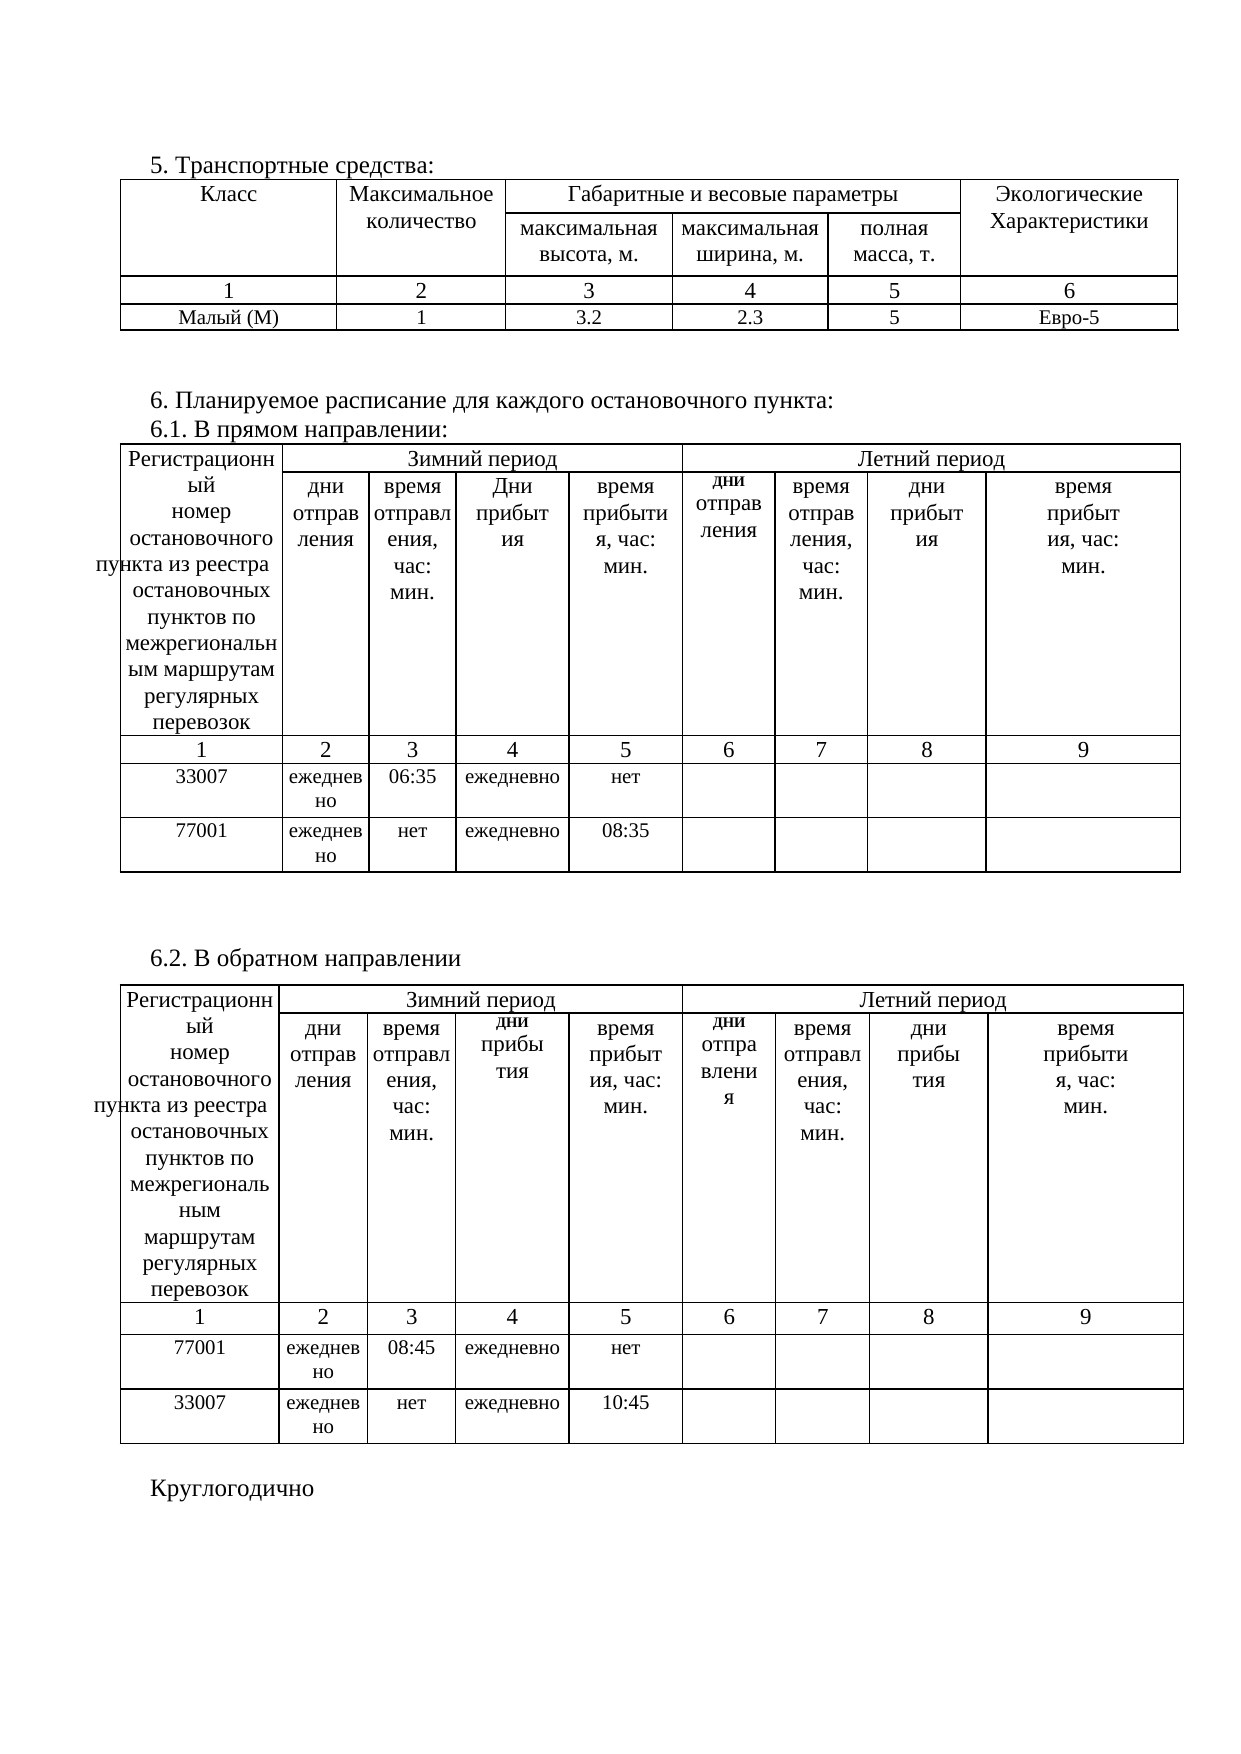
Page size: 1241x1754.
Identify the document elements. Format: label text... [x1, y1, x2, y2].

table_cell ежедневно [457, 764, 568, 817]
table_cell 9 [989, 1303, 1183, 1334]
table_cell [683, 764, 774, 817]
table_cell ежедневно [456, 1335, 568, 1388]
table_cell ежедневно [283, 764, 368, 817]
table_cell максимальная высота, м. [506, 214, 672, 275]
table_cell Дни прибыт ия [457, 473, 568, 734]
table_header Габаритные и весовые параметры [506, 180, 960, 212]
table_cell 3.2 [506, 305, 672, 329]
table_cell [989, 1390, 1183, 1442]
table_cell 5 [829, 277, 960, 303]
table_cell нет [570, 1335, 682, 1388]
table_cell 1 [121, 1303, 278, 1334]
table_cell 1 [121, 736, 282, 762]
text 6.2. В обратном направлении [150, 943, 1090, 972]
table_cell максимальная ширина, м. [673, 214, 827, 275]
table_cell 08:35 [570, 818, 682, 871]
table_cell [683, 1390, 775, 1442]
table_cell 7 [776, 1303, 869, 1334]
table_cell время отправл ения, час: мин. [776, 1014, 869, 1302]
table_header Зимний период [280, 986, 682, 1012]
table_cell 2.3 [673, 305, 827, 329]
table_cell 4 [456, 1303, 568, 1334]
table_header Экологические Характеристики [961, 180, 1177, 275]
table_cell [683, 818, 774, 871]
table_cell [987, 764, 1180, 817]
table_cell ДНИ прибы тия [456, 1014, 568, 1302]
table_cell [870, 1390, 987, 1442]
table_cell 10:45 [570, 1390, 682, 1442]
table_cell время прибыти я, час: мин. [989, 1014, 1183, 1302]
table_cell [776, 764, 867, 817]
table_cell 6 [683, 1303, 775, 1334]
table_cell Евро-5 [961, 305, 1177, 329]
table_cell 5 [829, 305, 960, 329]
table_cell 9 [987, 736, 1180, 762]
table_cell время прибыт ия, час: мин. [987, 473, 1180, 734]
table_cell Малый (М) [121, 305, 336, 329]
table_cell [987, 818, 1180, 871]
table_header Летний период [683, 986, 1183, 1012]
table_header Зимний период [283, 445, 682, 471]
table_cell 77001 [121, 818, 282, 871]
table_cell дни прибы тия [870, 1014, 987, 1302]
table_header Максимальное количество [337, 180, 505, 275]
text 5. Транспортные средства: [150, 150, 1090, 179]
table_cell 3 [370, 736, 455, 762]
table_cell ежедневно [456, 1390, 568, 1442]
table_cell [776, 1335, 869, 1388]
table_cell 2 [280, 1303, 367, 1334]
table_cell 6 [961, 277, 1177, 303]
table_cell 1 [121, 277, 336, 303]
table_header Летний период [683, 445, 1180, 471]
table_cell дни отправ ления [280, 1014, 367, 1302]
table_cell 3 [506, 277, 672, 303]
table_cell время отправ ления, час: мин. [776, 473, 867, 734]
table_cell 3 [368, 1303, 455, 1334]
table_cell 33007 [121, 764, 282, 817]
table_cell [868, 764, 985, 817]
table_cell 5 [570, 1303, 682, 1334]
table_cell [683, 1335, 775, 1388]
table_cell 77001 [121, 1335, 278, 1388]
table_cell 8 [868, 736, 985, 762]
table_cell нет [570, 764, 682, 817]
table_cell 08:45 [368, 1335, 455, 1388]
table_cell дни прибыт ия [868, 473, 985, 734]
table_cell 33007 [121, 1390, 278, 1442]
table_cell полная масса, т. [829, 214, 960, 275]
table_cell ежедневно [280, 1335, 367, 1388]
table_cell ежедневно [283, 818, 368, 871]
table_cell нет [370, 818, 455, 871]
table_cell ДНИ отпра влени я [683, 1014, 775, 1302]
table_cell ежедневно [457, 818, 568, 871]
table_cell ежедневно [280, 1390, 367, 1442]
table_cell время прибыт ия, час: мин. [570, 1014, 682, 1302]
table_cell [776, 818, 867, 871]
table_cell 4 [457, 736, 568, 762]
table_cell время отправл ения, час: мин. [368, 1014, 455, 1302]
table_cell [776, 1390, 869, 1442]
table_cell время отправл ения, час: мин. [370, 473, 455, 734]
table_cell 1 [337, 305, 505, 329]
table_cell время прибыти я, час: мин. [570, 473, 682, 734]
table_cell дни отправ ления [283, 473, 368, 734]
table_cell 4 [673, 277, 827, 303]
text 6.1. В прямом направлении: [150, 414, 1090, 443]
table_cell 5 [570, 736, 682, 762]
table_cell ДНИ отправ ления [683, 473, 774, 734]
table_cell 8 [870, 1303, 987, 1334]
table_cell [868, 818, 985, 871]
table_header Класс [121, 180, 336, 275]
table_header Регистрационный номер остановочного пункта из реестра остановочных пунктов по межрегиональным маршрутам регулярных перевозок [121, 986, 278, 1302]
table_cell [870, 1335, 987, 1388]
table_cell нет [368, 1390, 455, 1442]
table_cell 2 [337, 277, 505, 303]
text Круглогодично [150, 1473, 1090, 1502]
table_cell 6 [683, 736, 774, 762]
table_cell [989, 1335, 1183, 1388]
text 6. Планируемое расписание для каждого остановочного пункта: [150, 386, 1090, 414]
table_cell 7 [776, 736, 867, 762]
table_header Регистрационный номер остановочного пункта из реестра остановочных пунктов по межрегиональным маршрутам регулярных перевозок [121, 445, 282, 734]
table_cell 06:35 [370, 764, 455, 817]
table_cell 2 [283, 736, 368, 762]
